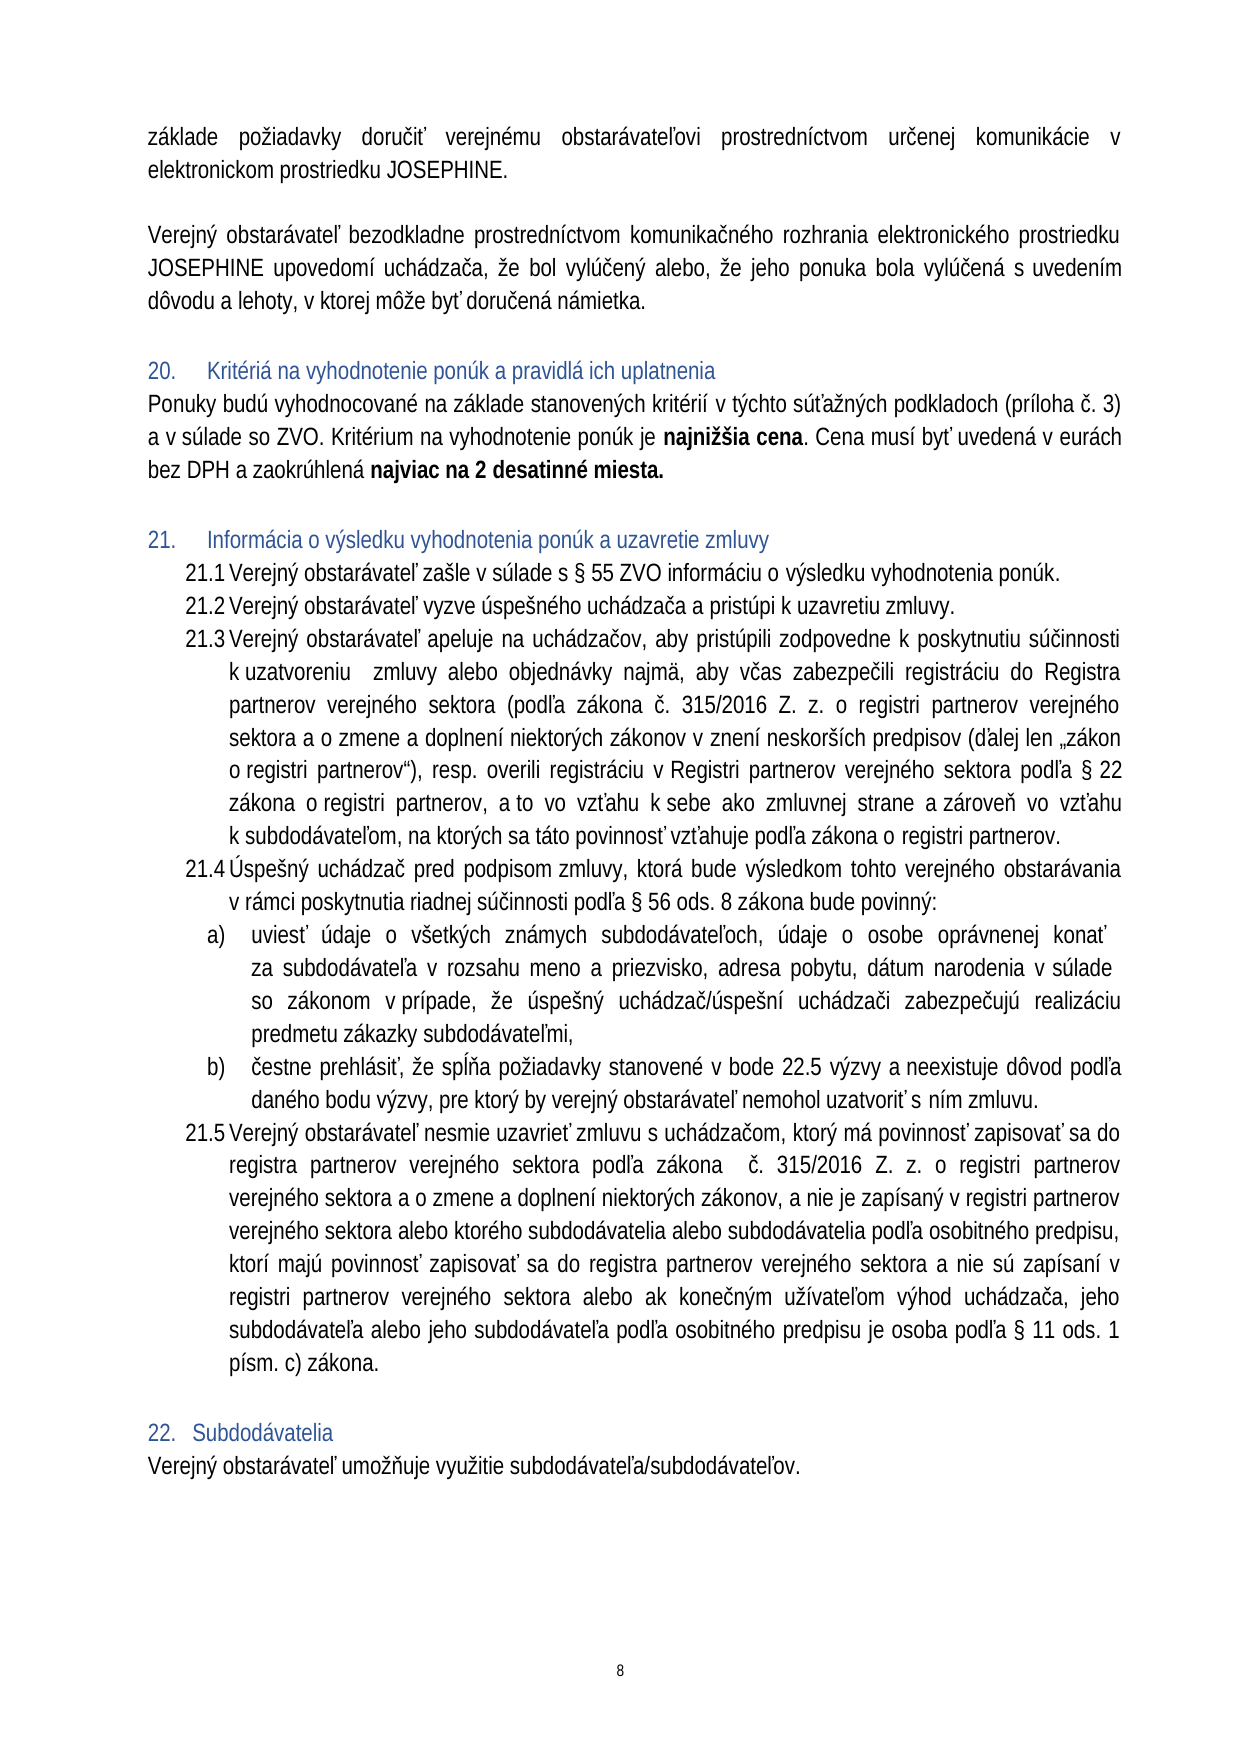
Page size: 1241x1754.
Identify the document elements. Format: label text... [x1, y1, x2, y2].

list uviesť údaje o všetkých známych subdodávateľoch, údaje o osobe oprávnenej konať za subdodávateľa v rozsahu meno a priezvisko, adresa pobytu, dátum narodenia v súlade so zákonom v prípade, že úspešný uchádzač/úspešní uchádzači zabezpečujú realizáciu predmetu zákazky subdodávateľmi, [207, 920, 1122, 1047]
list Verejný obstarávateľ apeluje na uchádzačov, aby pristúpili zodpovedne k poskytnutiu súčinnosti k uzatvoreniu zmluvy alebo objednávky najmä, aby včas zabezpečili registráciu do Registra partnerov verejného sektora (podľa zákona č. 315/2016 Z. z. o registri partnerov verejného sektora a o zmene a doplnení niektorých zákonov v znení neskorších predpisov (ďalej len „zákon o registri partnerov“), resp. overili registráciu v Registri partnerov verejného sektora podľa § 22 zákona o registri partnerov, a to vo vzťahu k sebe ako zmluvnej strane a zároveň vo vzťahu k subdodávateľom, na ktorých sa táto povinnosť vzťahuje podľa zákona o registri partnerov. [185, 624, 1122, 850]
list čestne prehlásiť, že spĺňa požiadavky stanovené v bode 22.5 výzvy a neexistuje dôvod podľa daného bodu výzvy, pre ktorý by verejný obstarávateľ nemohol uzatvoriť s ním zmluvu. [207, 1052, 1122, 1113]
subtitle Kritériá na vyhodnotenie ponúk a pravidlá ich uplatnenia [148, 356, 1122, 385]
list Verejný obstarávateľ zašle v súlade s § 55 ZVO informáciu o výsledku vyhodnotenia ponúk. [185, 558, 1122, 587]
subtitle Subdodávatelia [148, 1418, 1122, 1447]
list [148, 122, 1122, 183]
list Verejný obstarávateľ vyzve úspešného uchádzača a pristúpi k uzavretiu zmluvy. [185, 591, 1122, 619]
text Verejný obstarávateľ umožňuje využitie subdodávateľa/subdodávateľov. [148, 1451, 1122, 1479]
list Verejný obstarávateľ nesmie uzavrieť zmluvu s uchádzačom, ktorý má povinnosť zapisovať sa do registra partnerov verejného sektora podľa zákona č. 315/2016 Z. z. o registri partnerov verejného sektora a o zmene a doplnení niektorých zákonov, a nie je zapísaný v registri partnerov verejného sektora alebo ktorého subdodávatelia alebo subdodávatelia podľa osobitného predpisu, ktorí majú povinnosť zapisovať sa do registra partnerov verejného sektora a nie sú zapísaní v registri partnerov verejného sektora alebo ak konečným užívateľom výhod uchádzača, jeho subdodávateľa alebo jeho subdodávateľa podľa osobitného predpisu je osoba podľa § 11 ods. 1 písm. c) zákona. [185, 1118, 1122, 1377]
subtitle Informácia o výsledku vyhodnotenia ponúk a uzavretie zmluvy [148, 525, 1122, 554]
list Verejný obstarávateľ bezodkladne prostredníctvom komunikačného rozhrania elektronického prostriedku JOSEPHINE upovedomí uchádzača, že bol vylúčený alebo, že jeho ponuka bola vylúčená s uvedením dôvodu a lehoty, v ktorej môže byť doručená námietka. [148, 221, 1122, 315]
list Úspešný uchádzač pred podpisom zmluvy, ktorá bude výsledkom tohto verejného obstarávania v rámci poskytnutia riadnej súčinnosti podľa § 56 ods. 8 zákona bude povinný: [185, 854, 1122, 916]
text Ponuky budú vyhodnocované na základe stanovených kritérií v týchto súťažných podkladoch (príloha č. 3) a v súlade so ZVO. Kritérium na vyhodnotenie ponúk je najnižšia cena. Cena musí byť uvedená v eurách bez DPH a zaokrúhlená najviac na 2 desatinné miesta. [148, 389, 1122, 484]
